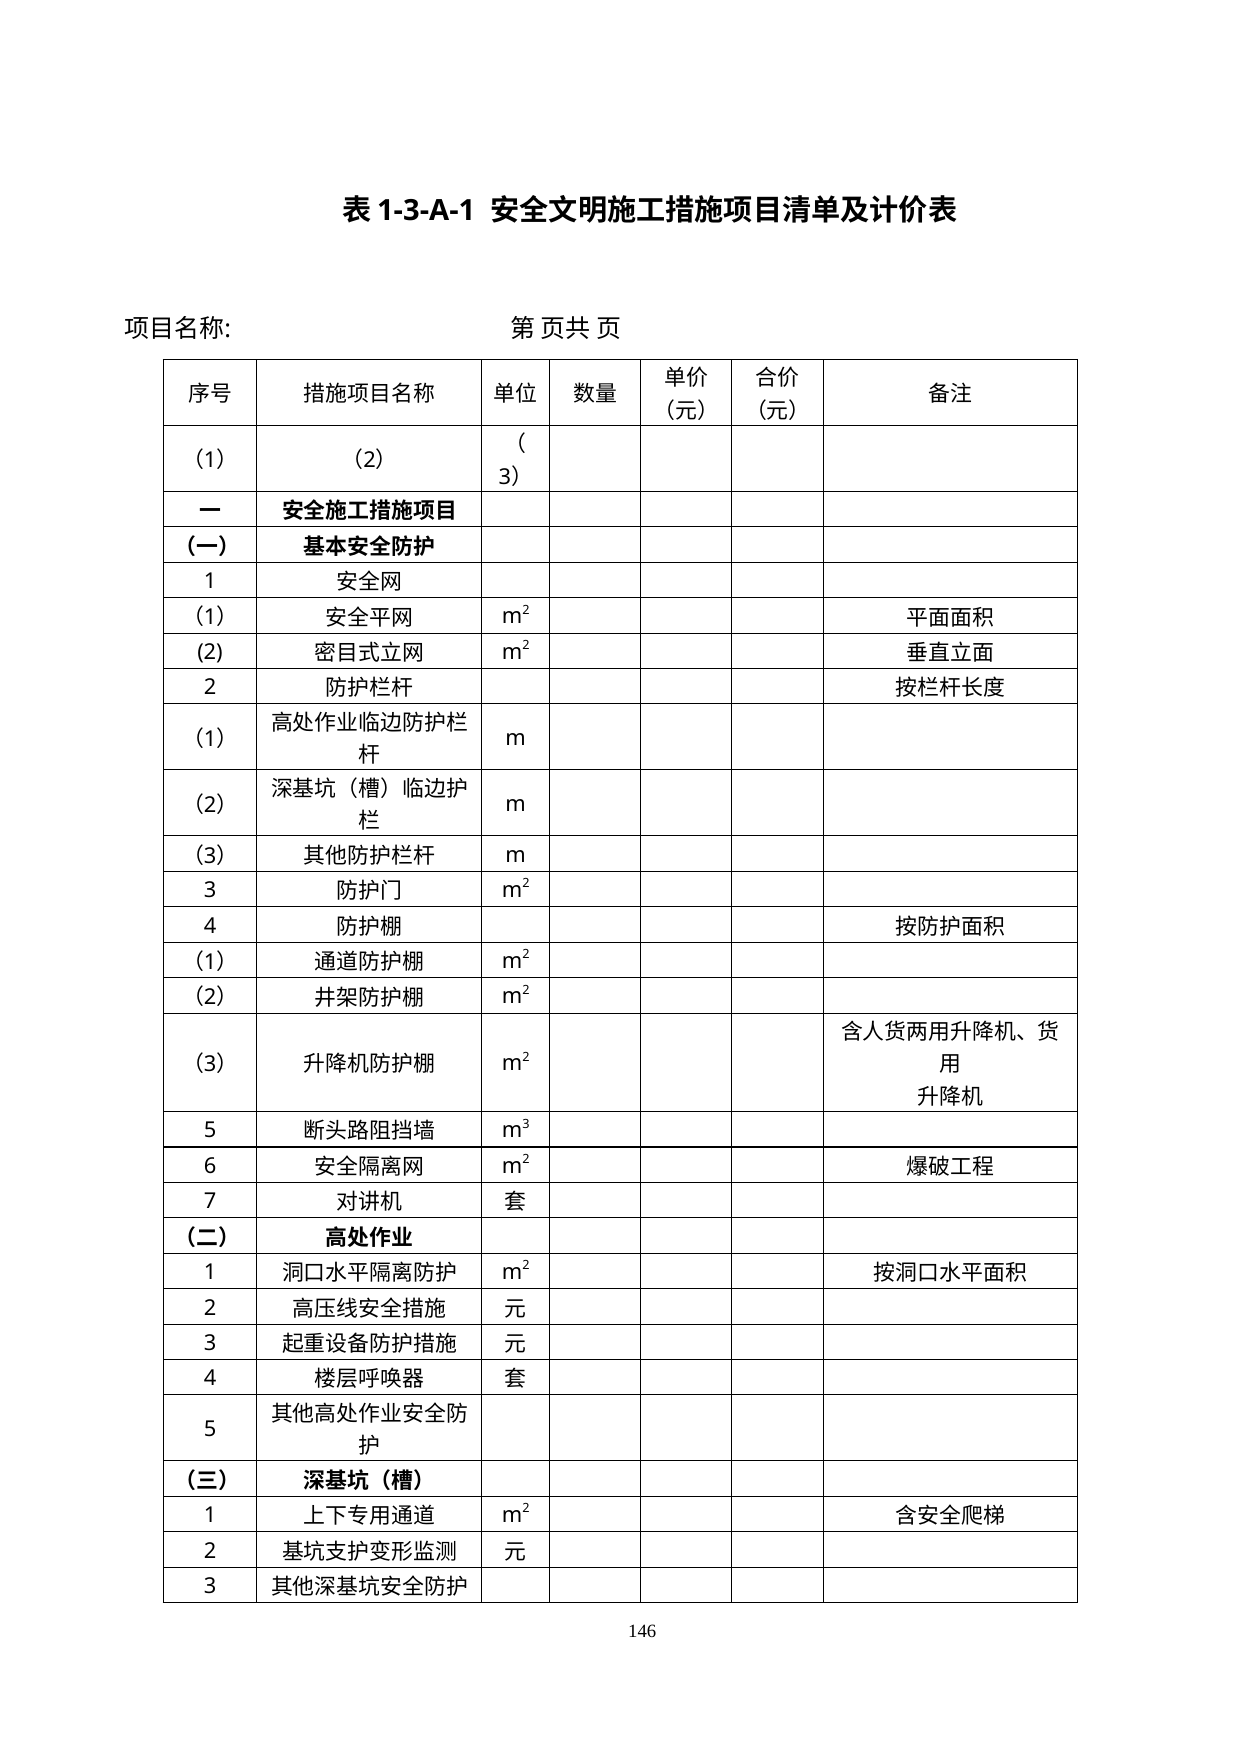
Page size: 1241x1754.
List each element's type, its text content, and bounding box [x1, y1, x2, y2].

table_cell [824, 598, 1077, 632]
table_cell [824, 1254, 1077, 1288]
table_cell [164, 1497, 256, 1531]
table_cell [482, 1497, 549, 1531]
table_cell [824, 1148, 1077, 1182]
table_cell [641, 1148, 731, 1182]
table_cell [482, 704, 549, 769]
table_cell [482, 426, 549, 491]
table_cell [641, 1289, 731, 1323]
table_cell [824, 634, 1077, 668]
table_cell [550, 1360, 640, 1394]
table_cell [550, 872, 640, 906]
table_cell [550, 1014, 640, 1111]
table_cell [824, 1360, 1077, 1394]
text 项目名称: 第 页共 页 [124, 294, 1116, 359]
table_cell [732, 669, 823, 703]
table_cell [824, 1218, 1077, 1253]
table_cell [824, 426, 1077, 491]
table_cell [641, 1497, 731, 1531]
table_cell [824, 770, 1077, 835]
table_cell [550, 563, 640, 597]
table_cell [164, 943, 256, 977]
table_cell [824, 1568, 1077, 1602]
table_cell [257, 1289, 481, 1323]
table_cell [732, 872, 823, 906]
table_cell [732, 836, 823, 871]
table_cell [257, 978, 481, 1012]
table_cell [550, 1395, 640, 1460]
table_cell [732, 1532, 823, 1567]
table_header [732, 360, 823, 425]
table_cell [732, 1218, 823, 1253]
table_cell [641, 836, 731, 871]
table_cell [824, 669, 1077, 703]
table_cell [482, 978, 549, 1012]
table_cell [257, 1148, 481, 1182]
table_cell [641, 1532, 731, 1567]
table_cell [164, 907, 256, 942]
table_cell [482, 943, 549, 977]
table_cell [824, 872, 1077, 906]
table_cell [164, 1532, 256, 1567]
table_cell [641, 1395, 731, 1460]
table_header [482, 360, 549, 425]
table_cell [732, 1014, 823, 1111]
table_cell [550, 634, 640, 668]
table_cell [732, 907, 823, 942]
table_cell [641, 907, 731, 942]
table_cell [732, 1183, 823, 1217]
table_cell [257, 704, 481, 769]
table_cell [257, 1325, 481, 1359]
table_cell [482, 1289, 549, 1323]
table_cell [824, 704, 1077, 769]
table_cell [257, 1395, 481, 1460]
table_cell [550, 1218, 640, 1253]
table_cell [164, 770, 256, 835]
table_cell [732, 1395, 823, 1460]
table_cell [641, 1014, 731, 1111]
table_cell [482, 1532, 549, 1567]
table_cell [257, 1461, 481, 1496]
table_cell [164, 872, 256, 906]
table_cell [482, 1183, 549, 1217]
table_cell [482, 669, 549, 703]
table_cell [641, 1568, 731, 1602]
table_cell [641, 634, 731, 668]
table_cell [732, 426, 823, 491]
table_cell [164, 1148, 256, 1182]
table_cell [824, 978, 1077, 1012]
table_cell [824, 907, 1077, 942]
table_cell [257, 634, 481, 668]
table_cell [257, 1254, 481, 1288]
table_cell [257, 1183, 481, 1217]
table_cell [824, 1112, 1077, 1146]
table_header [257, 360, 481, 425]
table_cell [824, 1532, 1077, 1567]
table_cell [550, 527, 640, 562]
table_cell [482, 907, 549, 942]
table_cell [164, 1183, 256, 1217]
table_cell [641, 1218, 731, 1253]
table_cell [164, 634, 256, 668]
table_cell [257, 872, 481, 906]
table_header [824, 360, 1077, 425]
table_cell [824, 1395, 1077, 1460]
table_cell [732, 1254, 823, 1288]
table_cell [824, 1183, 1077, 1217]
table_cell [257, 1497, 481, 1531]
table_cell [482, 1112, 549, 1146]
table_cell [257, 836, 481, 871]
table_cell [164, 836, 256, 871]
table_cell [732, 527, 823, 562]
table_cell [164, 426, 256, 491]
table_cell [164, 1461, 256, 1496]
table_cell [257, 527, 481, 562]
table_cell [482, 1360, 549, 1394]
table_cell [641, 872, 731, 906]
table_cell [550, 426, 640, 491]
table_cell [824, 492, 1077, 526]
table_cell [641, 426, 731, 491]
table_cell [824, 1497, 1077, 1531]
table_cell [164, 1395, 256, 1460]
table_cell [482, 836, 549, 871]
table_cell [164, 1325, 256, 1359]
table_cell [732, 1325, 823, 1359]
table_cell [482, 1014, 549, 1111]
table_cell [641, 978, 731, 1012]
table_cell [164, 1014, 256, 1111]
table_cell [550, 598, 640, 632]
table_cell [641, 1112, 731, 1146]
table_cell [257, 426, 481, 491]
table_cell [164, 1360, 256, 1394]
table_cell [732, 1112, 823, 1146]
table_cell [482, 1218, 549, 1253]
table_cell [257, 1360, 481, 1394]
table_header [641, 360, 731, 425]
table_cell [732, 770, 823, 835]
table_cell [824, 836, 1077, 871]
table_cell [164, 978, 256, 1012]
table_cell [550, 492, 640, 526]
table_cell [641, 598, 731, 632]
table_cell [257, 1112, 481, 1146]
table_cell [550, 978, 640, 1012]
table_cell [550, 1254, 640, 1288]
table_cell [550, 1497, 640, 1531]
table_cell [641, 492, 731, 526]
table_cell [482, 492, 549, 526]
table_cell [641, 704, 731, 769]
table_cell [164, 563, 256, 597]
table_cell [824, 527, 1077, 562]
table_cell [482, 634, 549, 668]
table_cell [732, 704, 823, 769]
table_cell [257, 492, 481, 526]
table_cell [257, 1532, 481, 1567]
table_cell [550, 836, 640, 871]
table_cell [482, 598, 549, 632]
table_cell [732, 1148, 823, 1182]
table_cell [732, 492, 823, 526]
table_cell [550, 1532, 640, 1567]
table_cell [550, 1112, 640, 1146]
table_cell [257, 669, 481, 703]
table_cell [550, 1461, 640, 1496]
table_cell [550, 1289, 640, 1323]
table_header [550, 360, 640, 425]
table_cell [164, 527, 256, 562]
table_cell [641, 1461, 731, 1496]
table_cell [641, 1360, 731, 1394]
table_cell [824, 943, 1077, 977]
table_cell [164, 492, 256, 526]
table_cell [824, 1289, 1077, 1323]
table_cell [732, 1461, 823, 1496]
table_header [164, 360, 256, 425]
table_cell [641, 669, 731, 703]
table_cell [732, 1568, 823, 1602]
text 表1-3-A-1 安全文明施工措施项目清单及计价表 [124, 175, 1116, 240]
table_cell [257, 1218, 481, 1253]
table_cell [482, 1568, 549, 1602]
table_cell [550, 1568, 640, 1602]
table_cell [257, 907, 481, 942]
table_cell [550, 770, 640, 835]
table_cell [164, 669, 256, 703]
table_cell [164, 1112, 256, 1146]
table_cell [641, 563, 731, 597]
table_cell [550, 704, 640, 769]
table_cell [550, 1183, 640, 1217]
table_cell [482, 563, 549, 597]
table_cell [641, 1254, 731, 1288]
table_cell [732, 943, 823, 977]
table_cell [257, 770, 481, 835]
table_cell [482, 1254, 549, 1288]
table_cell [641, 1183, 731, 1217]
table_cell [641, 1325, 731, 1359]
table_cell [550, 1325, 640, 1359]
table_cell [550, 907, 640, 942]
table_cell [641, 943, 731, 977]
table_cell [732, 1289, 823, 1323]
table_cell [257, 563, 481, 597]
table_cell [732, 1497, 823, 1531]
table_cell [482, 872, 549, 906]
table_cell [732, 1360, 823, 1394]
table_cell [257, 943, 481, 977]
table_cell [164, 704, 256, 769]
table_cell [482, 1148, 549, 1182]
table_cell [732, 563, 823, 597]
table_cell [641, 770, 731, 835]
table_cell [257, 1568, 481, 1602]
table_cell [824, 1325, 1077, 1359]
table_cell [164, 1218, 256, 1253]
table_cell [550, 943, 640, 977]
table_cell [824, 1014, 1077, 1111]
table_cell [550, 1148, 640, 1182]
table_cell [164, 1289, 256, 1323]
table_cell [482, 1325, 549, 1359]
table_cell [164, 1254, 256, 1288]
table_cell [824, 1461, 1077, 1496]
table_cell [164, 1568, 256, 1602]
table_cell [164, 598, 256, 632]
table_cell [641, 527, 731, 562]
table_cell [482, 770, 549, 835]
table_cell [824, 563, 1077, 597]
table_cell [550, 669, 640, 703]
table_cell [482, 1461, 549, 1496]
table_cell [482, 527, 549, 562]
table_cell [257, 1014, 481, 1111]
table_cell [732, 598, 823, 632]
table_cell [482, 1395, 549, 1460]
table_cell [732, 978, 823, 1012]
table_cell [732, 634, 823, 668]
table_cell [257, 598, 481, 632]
